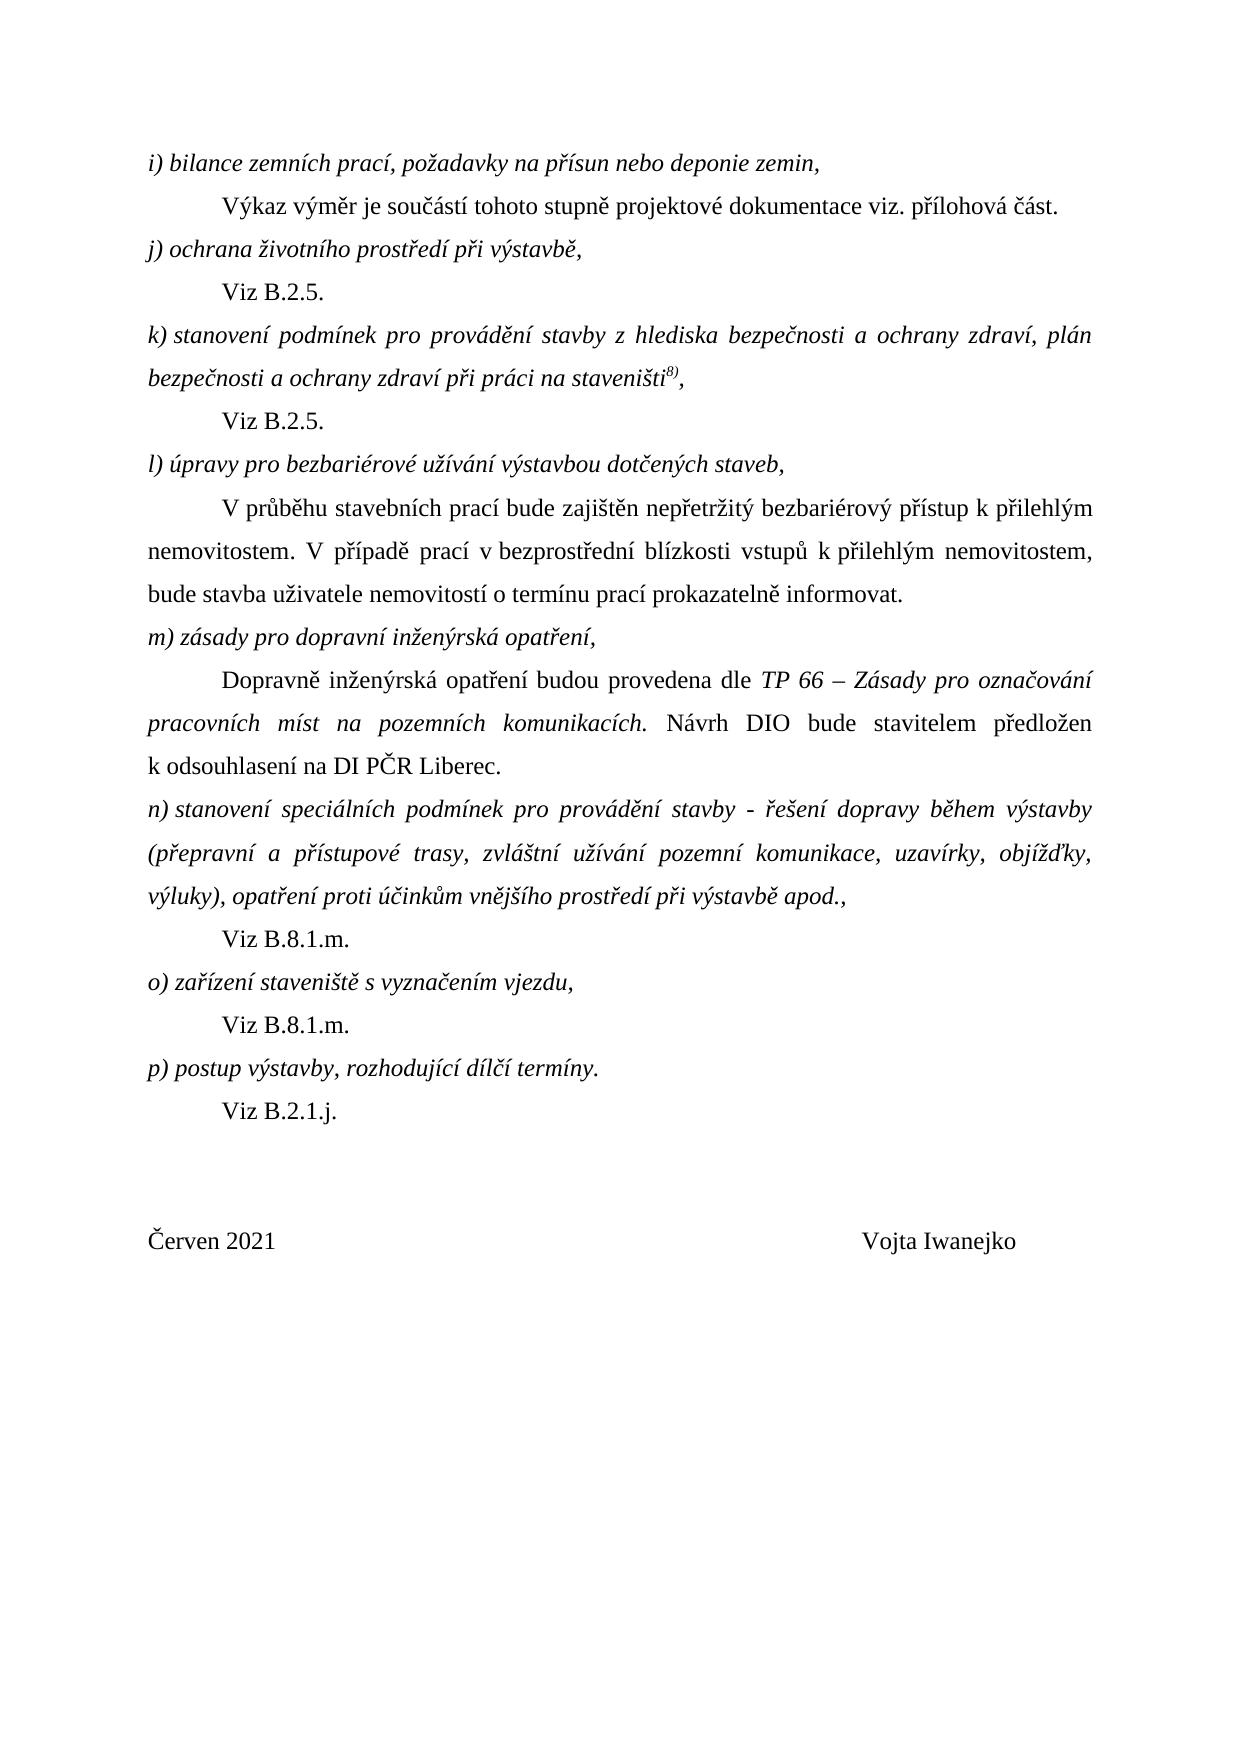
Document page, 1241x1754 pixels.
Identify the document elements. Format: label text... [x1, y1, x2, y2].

text l) úpravy pro bezbariérové užívání výstavbou dotčených staveb, [148, 449, 1093, 478]
text Viz B.2.5. [148, 277, 1093, 306]
text j) ochrana životního prostředí při výstavbě, [148, 234, 1093, 263]
text Výkaz výměr je součástí tohoto stupně projektové dokumentace viz. přílohová část. [148, 191, 1093, 219]
text i) bilance zemních prací, požadavky na přísun nebo deponie zemin, [148, 148, 1093, 176]
text V průběhu stavebních prací bude zajištěn nepřetržitý bezbariérový přístup k přilehlým nemovitostem. V případě prací v bezprostřední blízkosti vstupů k přilehlým nemovitostem, bude stavba uživatele nemovitostí o termínu prací prokazatelně informovat. [148, 493, 1093, 608]
text Viz B.8.1.m. [148, 924, 1093, 953]
text Viz B.2.5. [148, 406, 1093, 435]
text m) zásady pro dopravní inženýrská opatření, [148, 622, 1093, 651]
text k) stanovení podmínek pro provádění stavby z hlediska bezpečnosti a ochrany zdraví, plán bezpečnosti a ochrany zdraví při práci na staveništi8), [148, 320, 1093, 392]
text Dopravně inženýrská opatření budou provedena dle TP 66 – Zásady pro označování pracovních míst na pozemních komunikacích. Návrh DIO bude stavitelem předložen k odsouhlasení na DI PČR Liberec. [148, 665, 1093, 780]
text Viz B.8.1.m. [148, 1010, 1093, 1039]
text p) postup výstavby, rozhodující dílčí termíny. [148, 1053, 1093, 1082]
text Červen 2021 Vojta Iwanejko [148, 1226, 1093, 1254]
text Viz B.2.1.j. [148, 1096, 1093, 1125]
text o) zařízení staveniště s vyznačením vjezdu, [148, 967, 1093, 996]
text n) stanovení speciálních podmínek pro provádění stavby - řešení dopravy během výstavby (přepravní a přístupové trasy, zvláštní užívání pozemní komunikace, uzavírky, objížďky, výluky), opatření proti účinkům vnějšího prostředí při výstavbě apod., [148, 794, 1093, 909]
